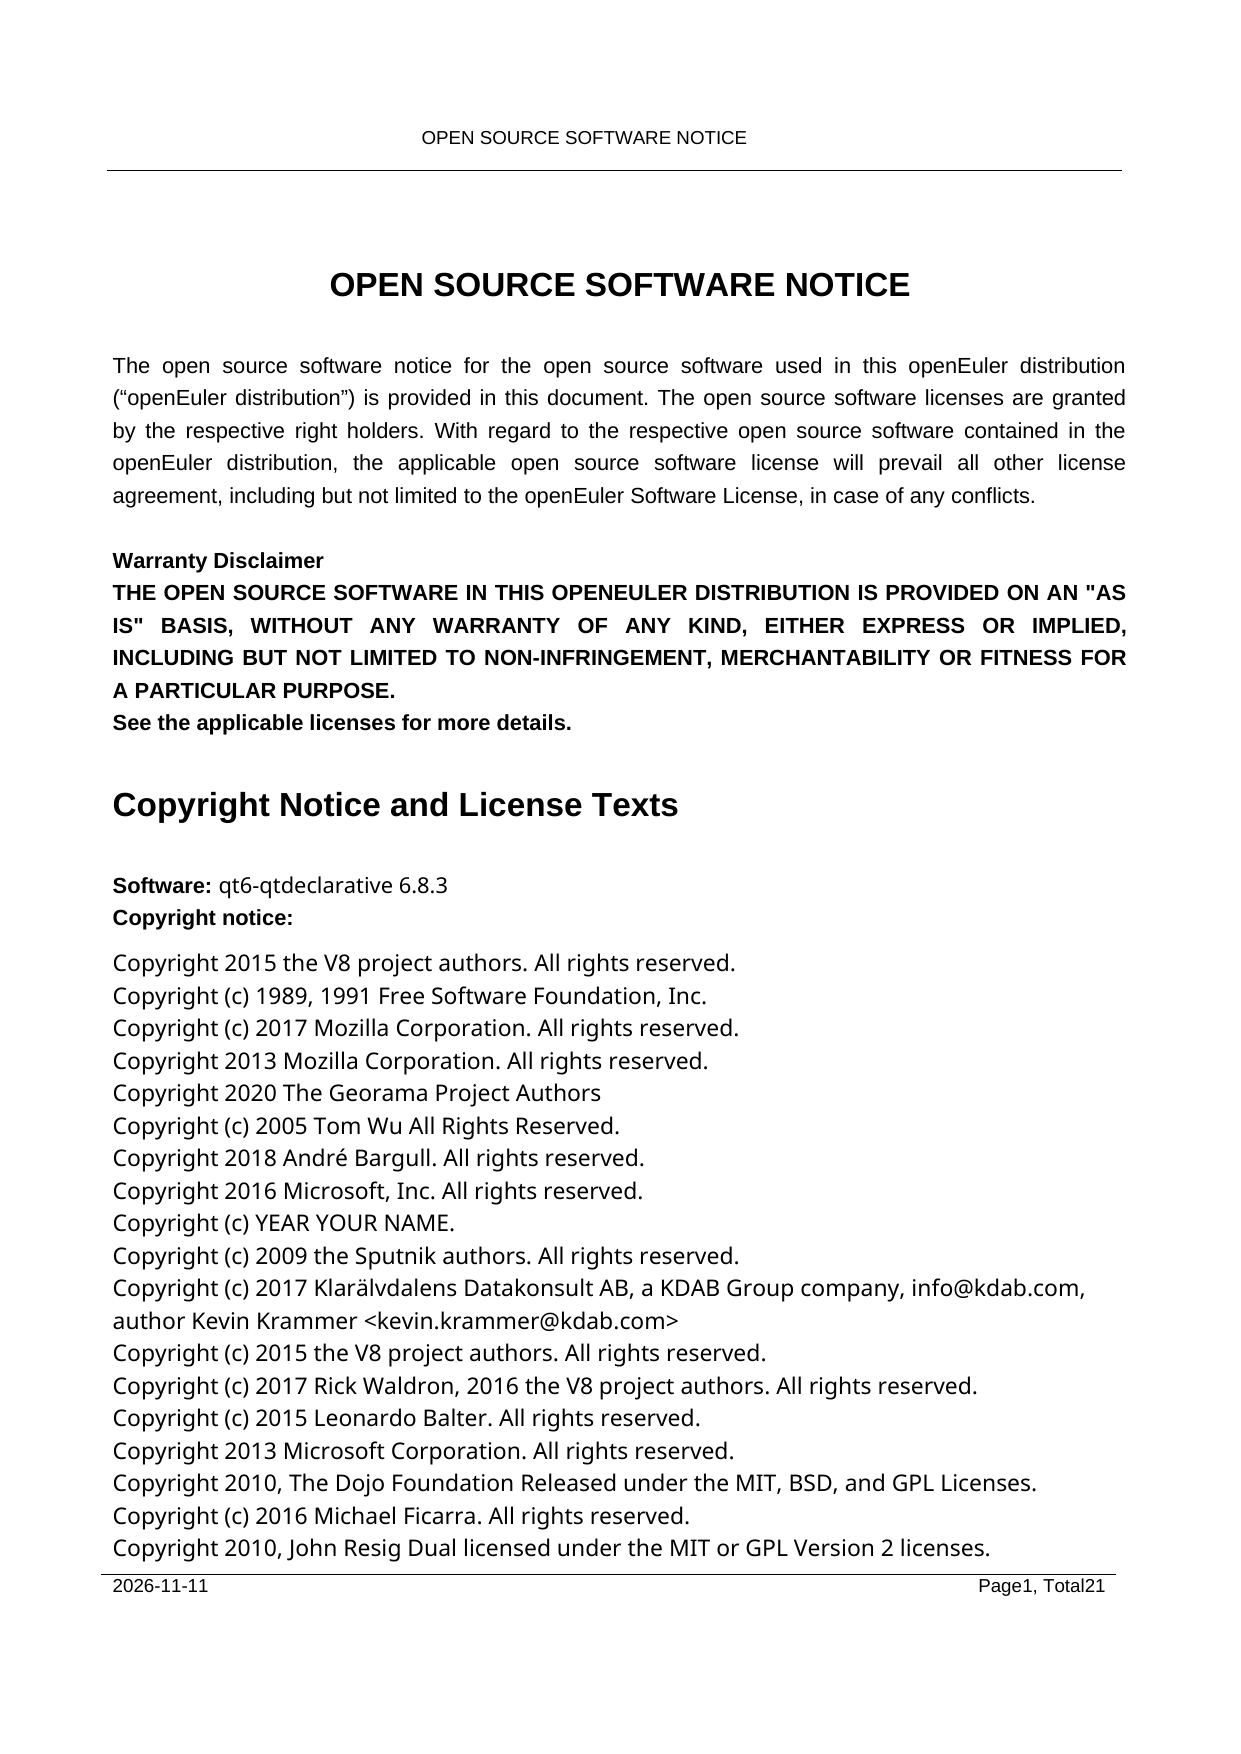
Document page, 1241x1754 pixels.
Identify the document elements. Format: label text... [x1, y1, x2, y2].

title Software: qt6-qtdeclarative 6.8.3 [112, 869, 1128, 901]
text The open source software notice for the open source software used in this openEuler distribution (“openEuler distribution”) is provided in this document. The open source software licenses are granted by the respective right holders. With regard to the respective open source software contained in the openEuler distribution, the applicable open source software license will prevail all other license agreement, including but not limited to the openEuler Software License, in case of any conflicts. [112, 349, 1128, 511]
text OPEN SOURCE SOFTWARE NOTICE [112, 251, 1128, 316]
text Warranty Disclaimer [112, 544, 1128, 576]
text Copyright Notice and License Texts [112, 771, 1128, 836]
text THE OPEN SOURCE SOFTWARE IN THIS OPENEULER DISTRIBUTION IS PROVIDED ON AN "AS IS" BASIS, WITHOUT ANY WARRANTY OF ANY KIND, EITHER EXPRESS OR IMPLIED, INCLUDING BUT NOT LIMITED TO NON-INFRINGEMENT, MERCHANTABILITY OR FITNESS FOR A PARTICULAR PURPOSE. See the applicable licenses for more details. [112, 576, 1128, 739]
text Copyright notice: [112, 901, 1128, 934]
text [112, 947, 1128, 1564]
